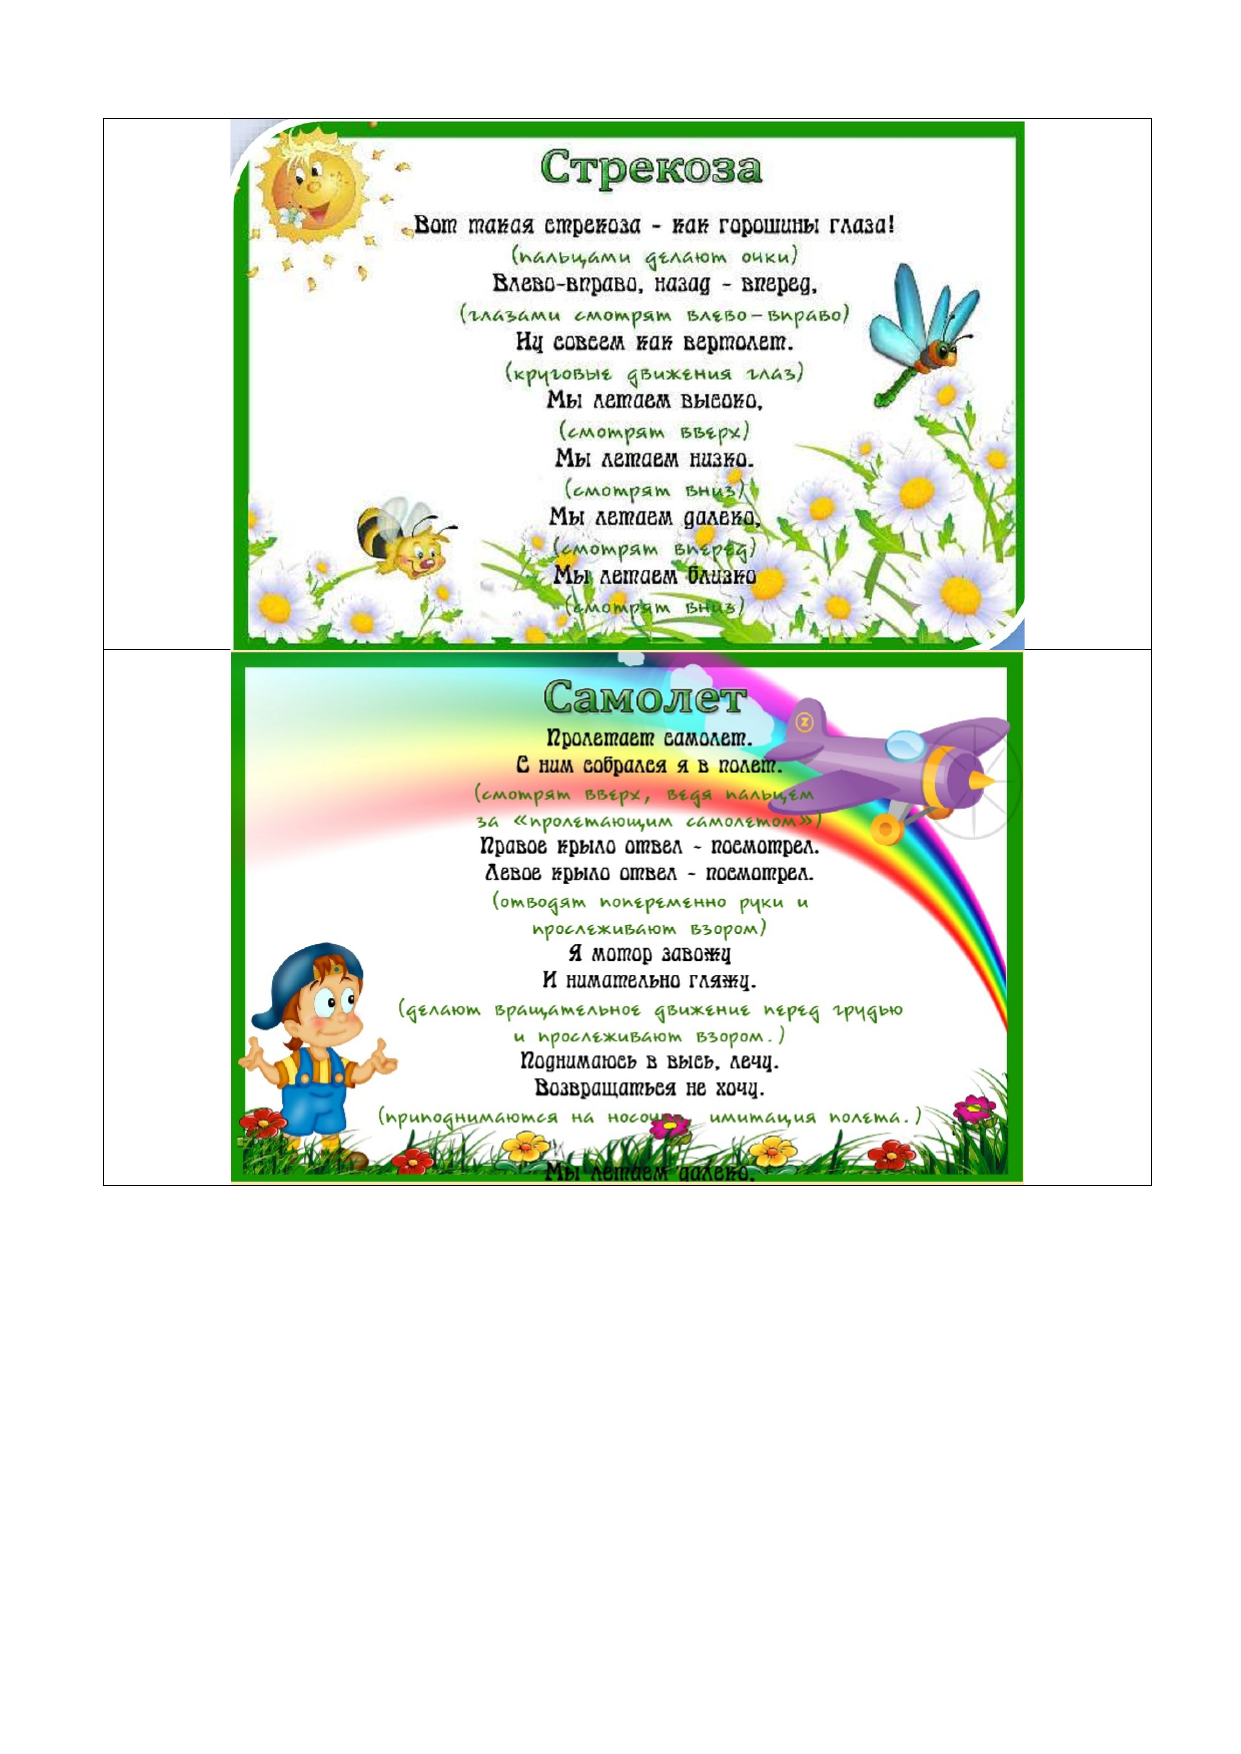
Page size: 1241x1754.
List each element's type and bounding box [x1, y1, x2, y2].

table_cell [104, 650, 231, 1185]
table_cell [104, 119, 230, 649]
table_cell [1025, 119, 1151, 649]
table_cell [1024, 650, 1151, 1185]
picture [230, 119, 1025, 1185]
